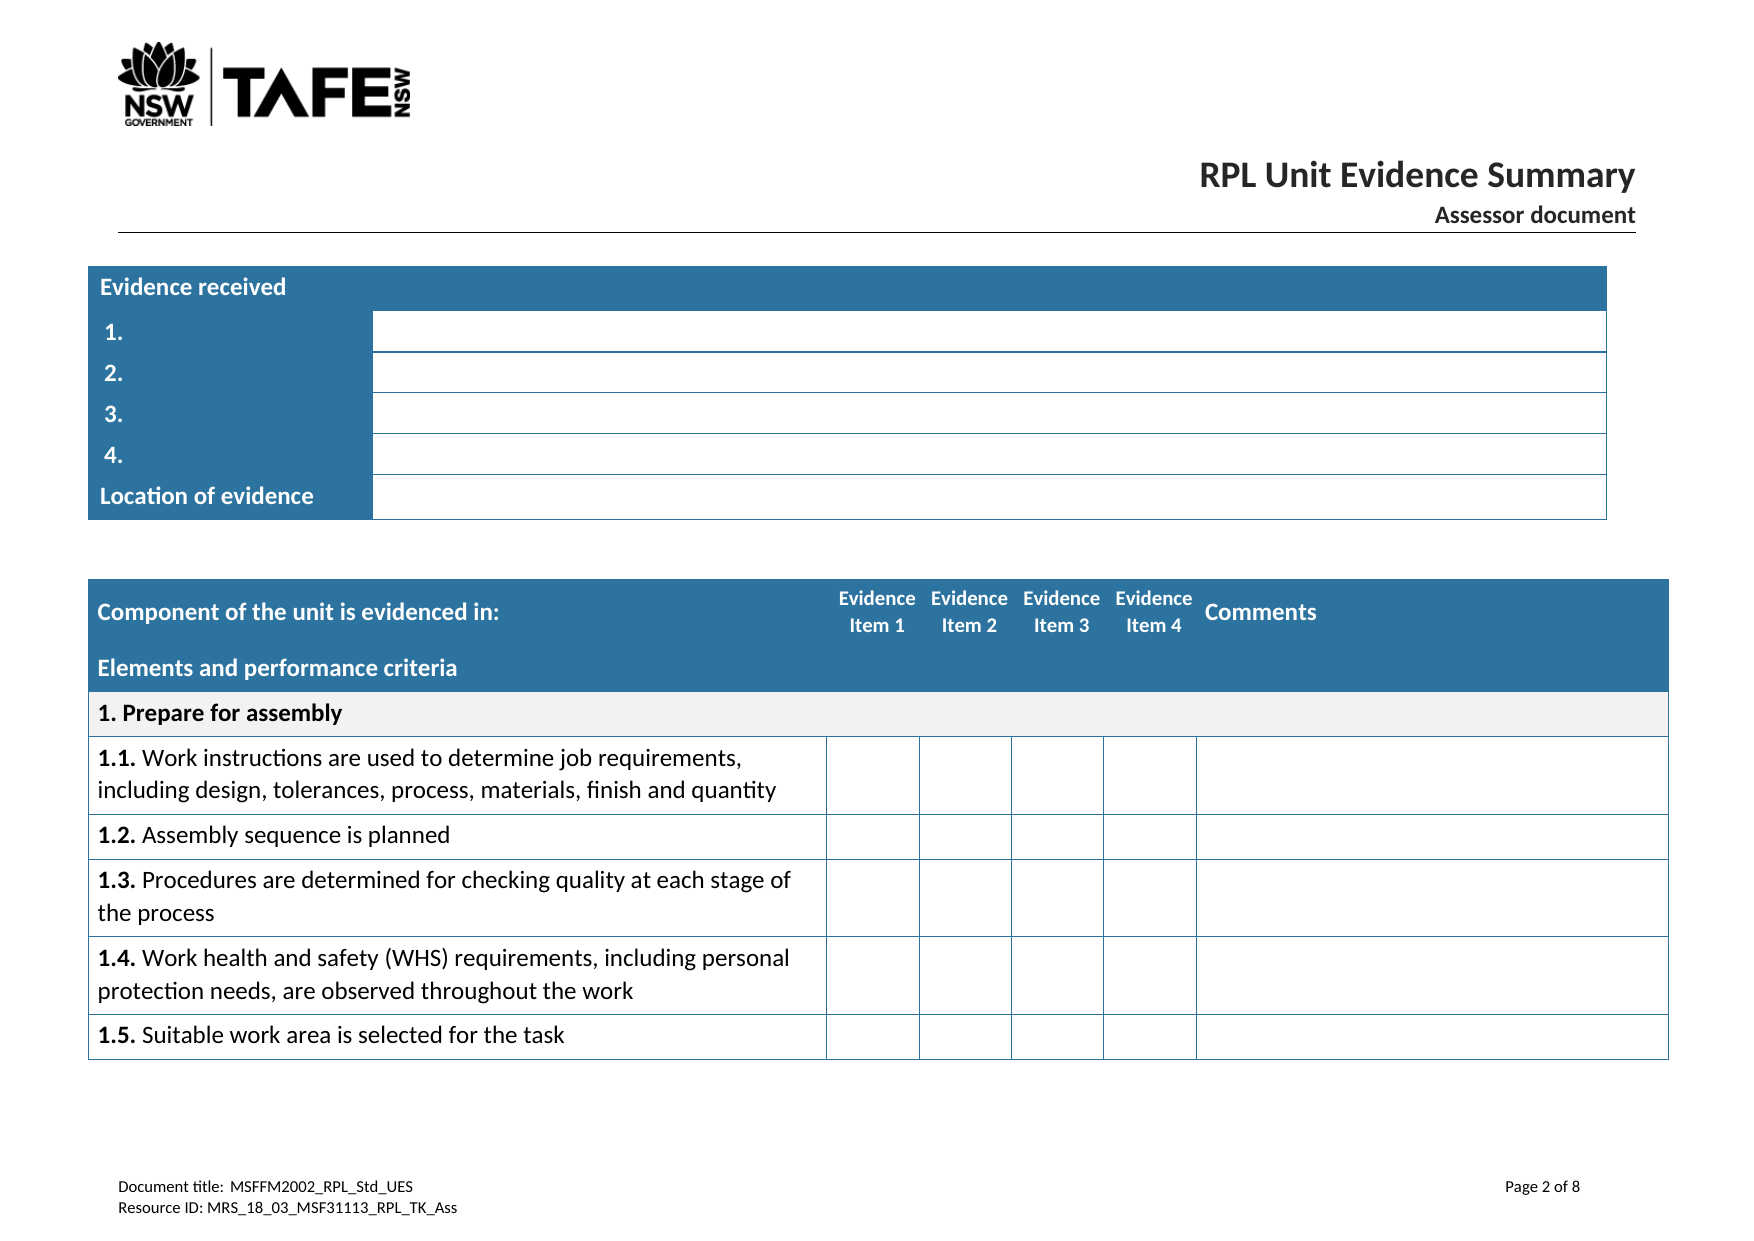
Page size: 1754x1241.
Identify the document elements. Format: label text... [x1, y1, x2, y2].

table_cell [827, 860, 919, 936]
table_cell [827, 937, 919, 1014]
table_cell [89, 393, 372, 433]
table_cell 1.4. Work health and safety (WHS) requirements, including personal protection needs, are observed throughout the work [89, 937, 826, 1014]
table_cell [827, 1015, 919, 1059]
table_cell [1012, 860, 1103, 936]
table_cell [373, 393, 1606, 433]
table_header Evidence Item 2 [920, 580, 1011, 646]
table_cell [373, 353, 1606, 392]
table_cell [373, 434, 1606, 474]
table_cell [89, 434, 372, 474]
table_cell Evidence received [89, 267, 1606, 310]
table_cell [1012, 815, 1103, 858]
table_cell [1197, 737, 1668, 814]
table_cell [1104, 737, 1196, 814]
table_cell [1197, 815, 1668, 858]
table_header Evidence Item 3 [1012, 580, 1103, 646]
table_cell [920, 815, 1011, 858]
table_cell 1.2. Assembly sequence is planned [89, 815, 826, 858]
table_cell 1.5. Suitable work area is selected for the task [89, 1015, 826, 1059]
table_cell [1197, 937, 1668, 1014]
table_cell [920, 1015, 1011, 1059]
table_cell Location of evidence [89, 475, 372, 519]
picture [118, 42, 410, 126]
table_header Comments [1197, 580, 1668, 646]
table_cell [1197, 860, 1668, 936]
table_cell [1012, 737, 1103, 814]
table_cell [920, 737, 1011, 814]
table_cell [89, 353, 372, 392]
table_cell 1.1. Work instructions are used to determine job requirements, including design, tolerances, process, materials, finish and quantity [89, 737, 826, 814]
table_cell 1. Prepare for assembly [89, 692, 1668, 736]
table_cell [1012, 937, 1103, 1014]
table_cell [827, 815, 919, 858]
table_header Evidence Item 1 [827, 580, 919, 646]
table_cell [1104, 1015, 1196, 1059]
table_cell [1104, 860, 1196, 936]
table_header Evidence Item 4 [1104, 580, 1196, 646]
table_cell 1.3. Procedures are determined for checking quality at each stage of the process [89, 860, 826, 936]
table_cell [1197, 1015, 1668, 1059]
table_cell [920, 860, 1011, 936]
table_cell [1012, 1015, 1103, 1059]
table_cell Elements and performance criteria [89, 648, 1668, 691]
table_cell [89, 311, 372, 351]
table_cell [827, 737, 919, 814]
table_cell [373, 311, 1606, 351]
table_cell [920, 937, 1011, 1014]
table_cell [1104, 937, 1196, 1014]
table_header Component of the unit is evidenced in: [89, 580, 826, 646]
table_cell [1104, 815, 1196, 858]
table_cell [373, 475, 1606, 519]
